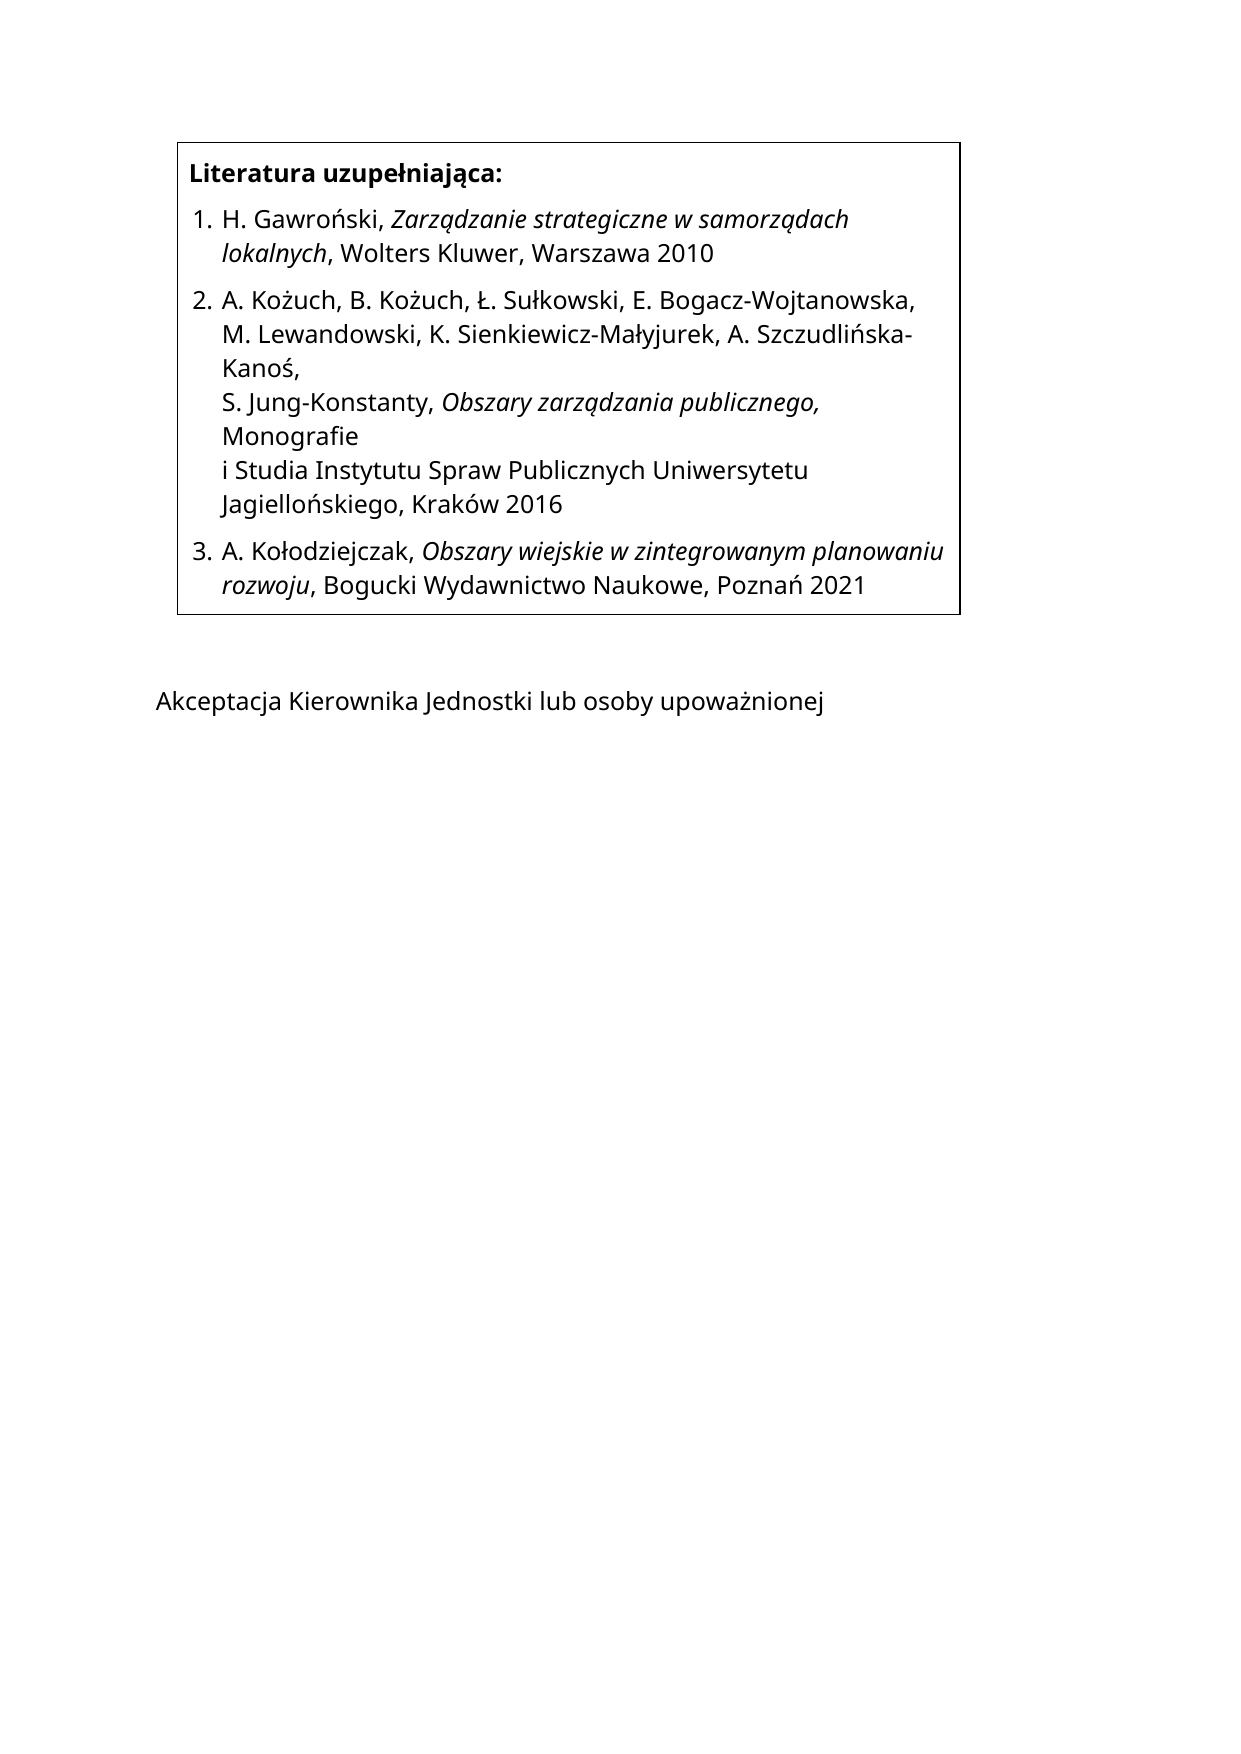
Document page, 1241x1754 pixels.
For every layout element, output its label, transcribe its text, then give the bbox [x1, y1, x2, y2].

text Akceptacja Kierownika Jednostki lub osoby upoważnionej [156, 683, 1122, 717]
table_header Literatura uzupełniająca: H. Gawroński, Zarządzanie strategiczne w samorządach lokalnych, Wolters Kluwer, Warszawa 2010 A. Kożuch, B. Kożuch, Ł. Sułkowski, E. Bogacz-Wojtanowska, M. Lewandowski, K. Sienkiewicz-Małyjurek, A. Szczudlińska-Kanoś, S. Jung-Konstanty, Obszary zarządzania publicznego, Monografie i Studia Instytutu Spraw Publicznych Uniwersytetu Jagiellońskiego, Kraków 2016 A. Kołodziejczak, Obszary wiejskie w zintegrowanym planowaniu rozwoju, Bogucki Wydawnictwo Naukowe, Poznań 2021 [178, 143, 959, 614]
